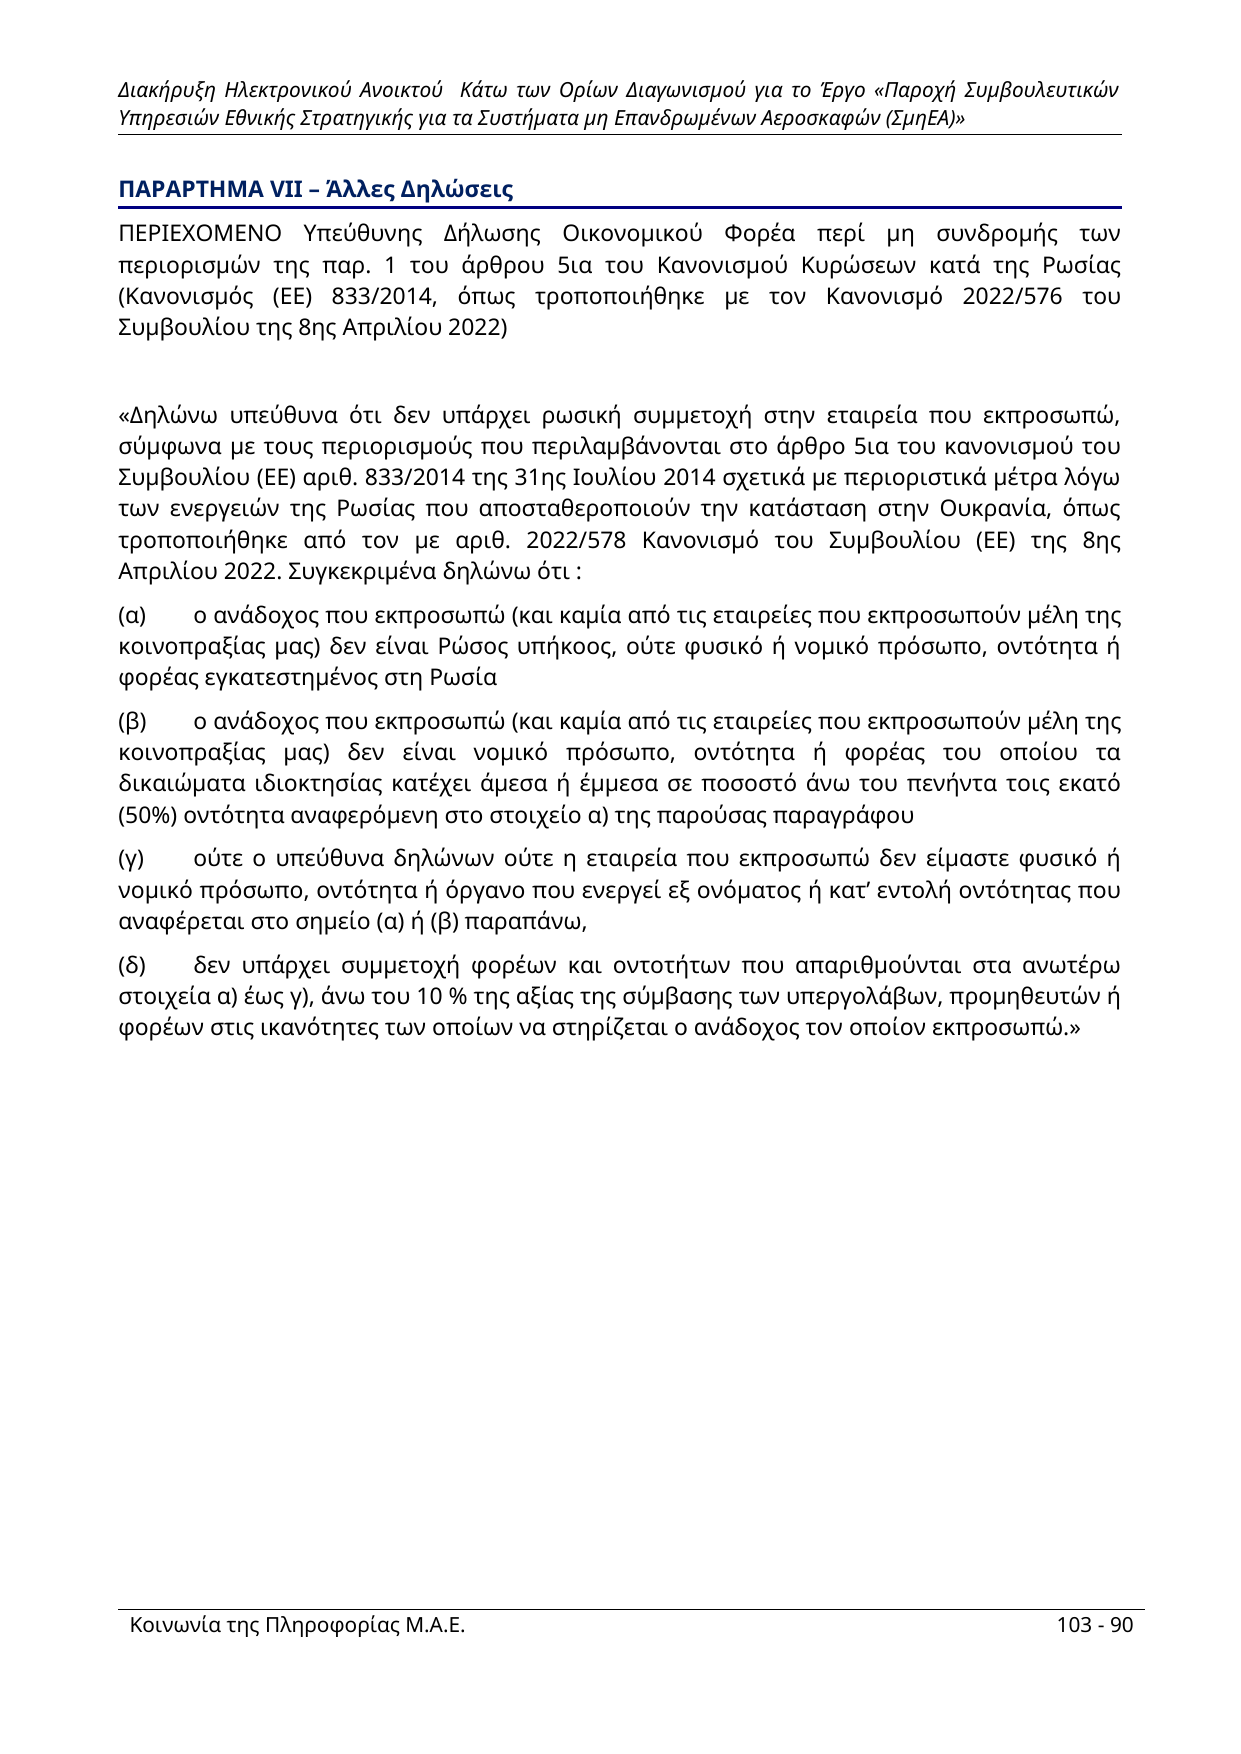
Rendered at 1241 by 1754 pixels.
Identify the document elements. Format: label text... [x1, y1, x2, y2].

text (δ) δεν υπάρχει συμμετοχή φορέων και οντοτήτων που απαριθμούνται στα ανωτέρω στοιχεία α) έως γ), άνω του 10 % της αξίας της σύμβασης των υπεργολάβων, προμηθευτών ή φορέων στις ικανότητες των οποίων να στηρίζεται ο ανάδοχος τον οποίον εκπροσωπώ.» [118, 948, 1122, 1042]
text (α) ο ανάδοχος που εκπροσωπώ (και καμία από τις εταιρείες που εκπροσωπούν μέλη της κοινοπραξίας μας) δεν είναι Ρώσος υπήκοος, ούτε φυσικό ή νομικό πρόσωπο, οντότητα ή φορέας εγκατεστημένος στη Ρωσία [118, 598, 1122, 692]
text (β) ο ανάδοχος που εκπροσωπώ (και καμία από τις εταιρείες που εκπροσωπούν μέλη της κοινοπραξίας μας) δεν είναι νομικό πρόσωπο, οντότητα ή φορέας του οποίου τα δικαιώματα ιδιοκτησίας κατέχει άμεσα ή έμμεσα σε ποσοστό άνω του πενήντα τοις εκατό (50%) οντότητα αναφερόμενη στο στοιχείο α) της παρούσας παραγράφου [118, 705, 1122, 830]
subtitle ΠΑΡΑΡΤΗΜΑ VIΙ – Άλλες Δηλώσεις [118, 172, 1122, 206]
text (γ) ούτε ο υπεύθυνα δηλώνων ούτε η εταιρεία που εκπροσωπώ δεν είμαστε φυσικό ή νομικό πρόσωπο, οντότητα ή όργανο που ενεργεί εξ ονόματος ή κατ’ εντολή οντότητας που αναφέρεται στο σημείο (α) ή (β) παραπάνω, [118, 842, 1122, 936]
text «Δηλώνω υπεύθυνα ότι δεν υπάρχει ρωσική συμμετοχή στην εταιρεία που εκπροσωπώ, σύμφωνα με τους περιορισμούς που περιλαμβάνονται στο άρθρο 5ια του κανονισμού του Συμβουλίου (ΕΕ) αριθ. 833/2014 της 31ης Ιουλίου 2014 σχετικά με περιοριστικά μέτρα λόγω των ενεργειών της Ρωσίας που αποσταθεροποιούν την κατάσταση στην Ουκρανία, όπως τροποποιήθηκε από τον με αριθ. 2022/578 Κανονισμό του Συμβουλίου (ΕΕ) της 8ης Απριλίου 2022. Συγκεκριμένα δηλώνω ότι : [118, 398, 1122, 586]
text ΠΕΡΙΕΧΟΜΕΝΟ Υπεύθυνης Δήλωσης Οικονομικού Φορέα περί μη συνδρομής των περιορισμών της παρ. 1 του άρθρου 5ια του Κανονισμού Κυρώσεων κατά της Ρωσίας (Κανονισμός (ΕΕ) 833/2014, όπως τροποποιήθηκε με τον Κανονισμό 2022/576 του Συμβουλίου της 8ης Απριλίου 2022) [118, 217, 1122, 342]
